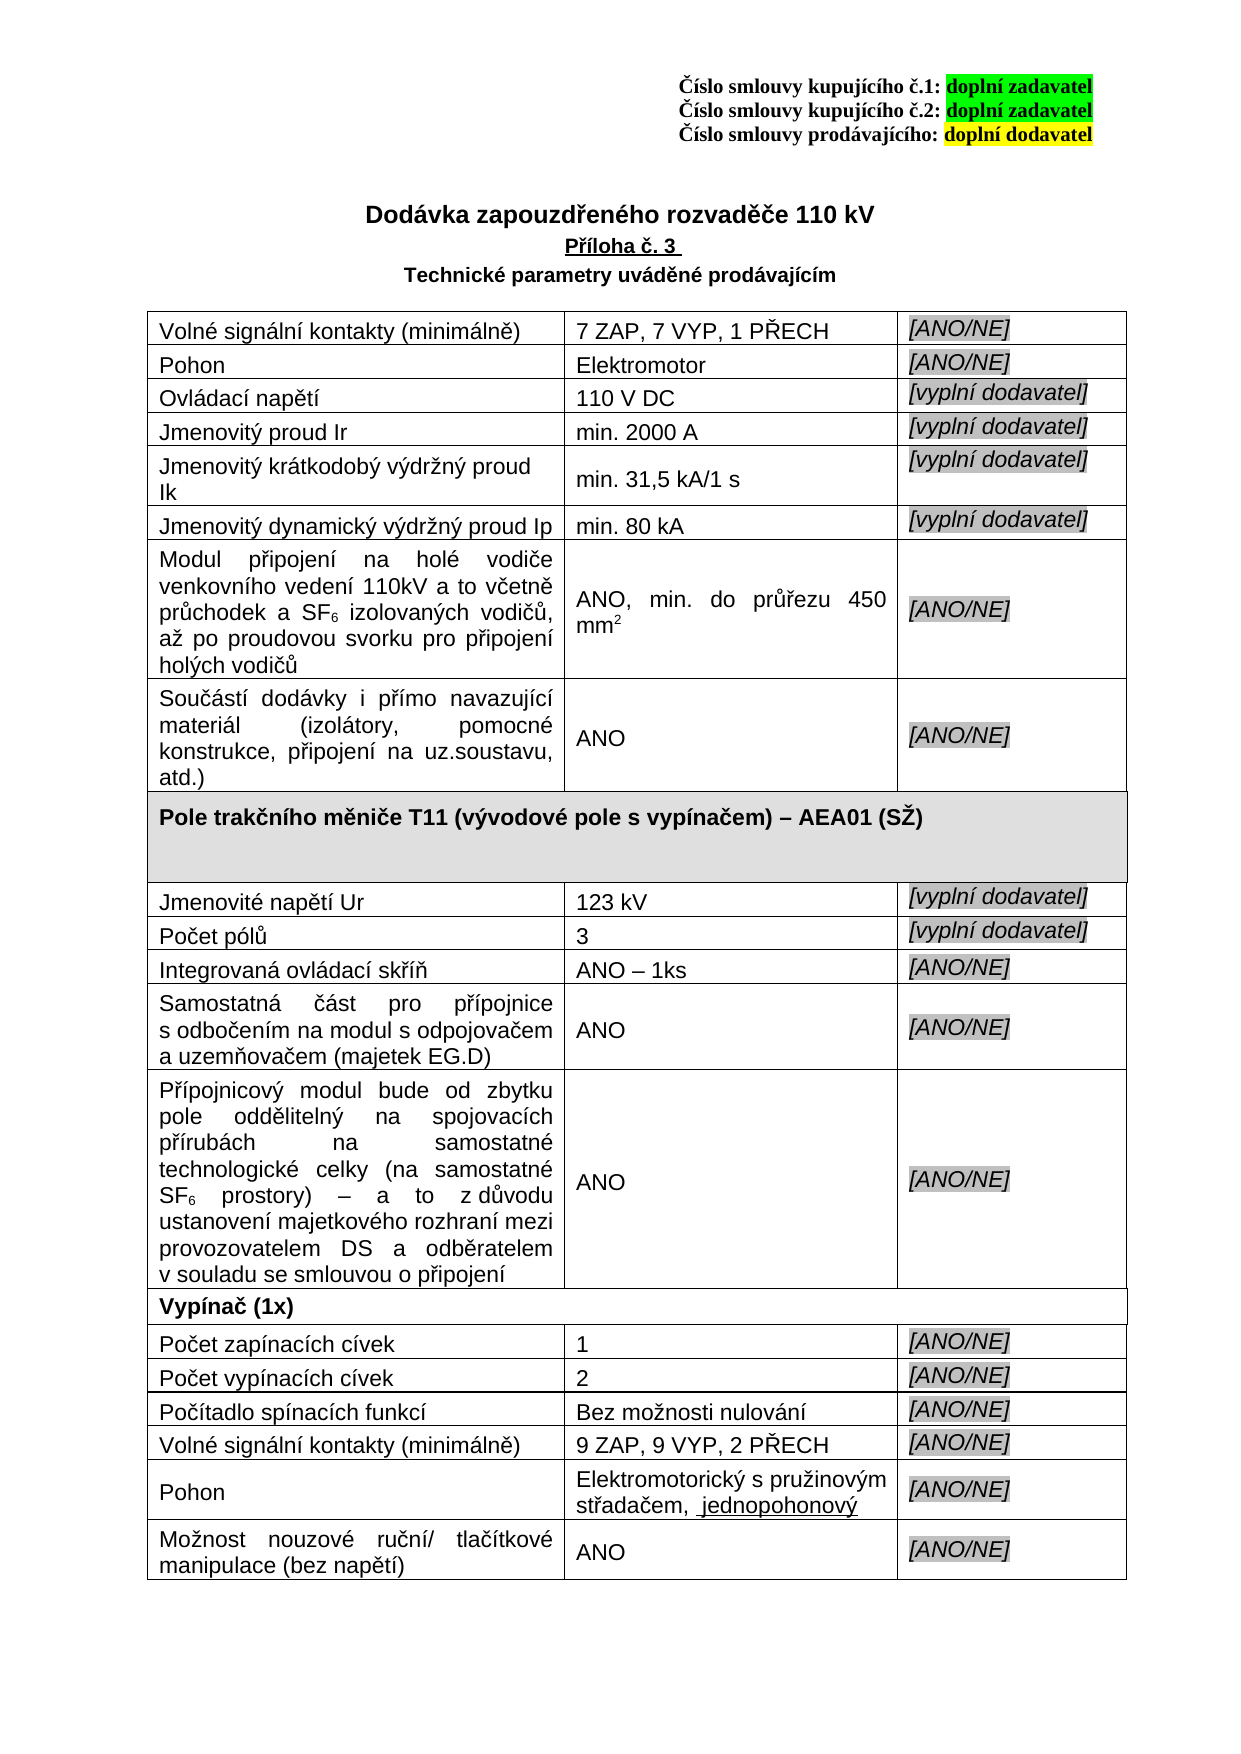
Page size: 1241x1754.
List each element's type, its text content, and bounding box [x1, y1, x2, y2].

table_cell [ANO/NE] [898, 950, 1126, 983]
table_cell Samostatná část pro přípojnice s odbočením na modul s odpojovačem a uzemňovačem (majetek EG.D) [148, 984, 564, 1069]
table_cell [vyplní dodavatel] [898, 506, 1126, 539]
table_cell Jmenovité napětí Ur [148, 883, 564, 916]
table_cell Přípojnicový modul bude od zbytku pole oddělitelný na spojovacích přírubách na samostatné technologické celky (na samostatné SF6 prostory) – a to z důvodu ustanovení majetkového rozhraní mezi provozovatelem DS a odběratelem v souladu se smlouvou o připojení [148, 1070, 564, 1287]
table_cell Počet zapínacích cívek [148, 1325, 564, 1358]
table_cell [ANO/NE] [898, 345, 1126, 378]
table_cell ANO – 1ks [565, 950, 897, 983]
table_cell [ANO/NE] [898, 1325, 1126, 1358]
table_cell min. 80 kA [565, 506, 897, 539]
table_cell Pole trakčního měniče T11 (vývodové pole s vypínačem) – AEA01 (SŽ) [148, 792, 1127, 882]
table_cell [vyplní dodavatel] [898, 917, 1126, 949]
table_cell Elektromotorický s pružinovým střadačem, jednopohonový [565, 1460, 897, 1519]
table_cell Elektromotor [565, 345, 897, 378]
table_cell ANO [565, 1070, 897, 1287]
table_cell [ANO/NE] [898, 679, 1126, 791]
table_cell Modul připojení na holé vodiče venkovního vedení 110kV a to včetně průchodek a SF6 izolovaných vodičů, až po proudovou svorku pro připojení holých vodičů [148, 540, 564, 678]
table_cell [ANO/NE] [898, 540, 1126, 678]
table_cell 2 [565, 1359, 897, 1391]
table_cell 123 kV [565, 883, 897, 916]
table_cell ANO [565, 1520, 897, 1579]
table_cell [ANO/NE] [898, 1359, 1126, 1391]
table_cell min. 31,5 kA/1 s [565, 446, 897, 505]
table_cell Jmenovitý krátkodobý výdržný proud Ik [148, 446, 564, 505]
table_cell Volné signální kontakty (minimálně) [148, 312, 564, 344]
table_cell Jmenovitý dynamický výdržný proud Ip [148, 506, 564, 539]
table_cell [ANO/NE] [898, 312, 1126, 344]
table_cell Vypínač (1x) [148, 1289, 1127, 1324]
table_cell Ovládací napětí [148, 379, 564, 412]
table_cell Pohon [148, 345, 564, 378]
table_cell [ANO/NE] [898, 1070, 1126, 1287]
table_cell [ANO/NE] [898, 1393, 1126, 1425]
table_cell ANO [565, 984, 897, 1069]
table_cell [vyplní dodavatel] [898, 883, 1126, 916]
table_cell ANO, min. do průřezu 450 mm2 [565, 540, 897, 678]
table_cell min. 2000 A [565, 413, 897, 445]
table_cell [ANO/NE] [898, 1460, 1126, 1519]
table_cell Pohon [148, 1460, 564, 1519]
table_cell 3 [565, 917, 897, 949]
table_cell 1 [565, 1325, 897, 1358]
table_cell [vyplní dodavatel] [898, 446, 1126, 505]
table_cell ANO [565, 679, 897, 791]
table_cell Počet pólů [148, 917, 564, 949]
table_cell Bez možnosti nulování [565, 1393, 897, 1425]
table_cell Jmenovitý proud Ir [148, 413, 564, 445]
table_cell 110 V DC [565, 379, 897, 412]
table_cell 9 ZAP, 9 VYP, 2 PŘECH [565, 1426, 897, 1459]
table_cell Součástí dodávky i přímo navazující materiál (izolátory, pomocné konstrukce, připojení na uz.soustavu, atd.) [148, 679, 564, 791]
table_cell Počítadlo spínacích funkcí [148, 1393, 564, 1425]
table_cell [vyplní dodavatel] [898, 413, 1126, 445]
table_cell [ANO/NE] [898, 1520, 1126, 1579]
table_cell Počet vypínacích cívek [148, 1359, 564, 1391]
table_cell [vyplní dodavatel] [898, 379, 1126, 412]
table_cell Integrovaná ovládací skříň [148, 950, 564, 983]
table_cell Volné signální kontakty (minimálně) [148, 1426, 564, 1459]
table_cell [ANO/NE] [898, 984, 1126, 1069]
table_cell [ANO/NE] [898, 1426, 1126, 1459]
table_cell Možnost nouzové ruční/ tlačítkové manipulace (bez napětí) [148, 1520, 564, 1579]
table_cell 7 ZAP, 7 VYP, 1 PŘECH [565, 312, 897, 344]
